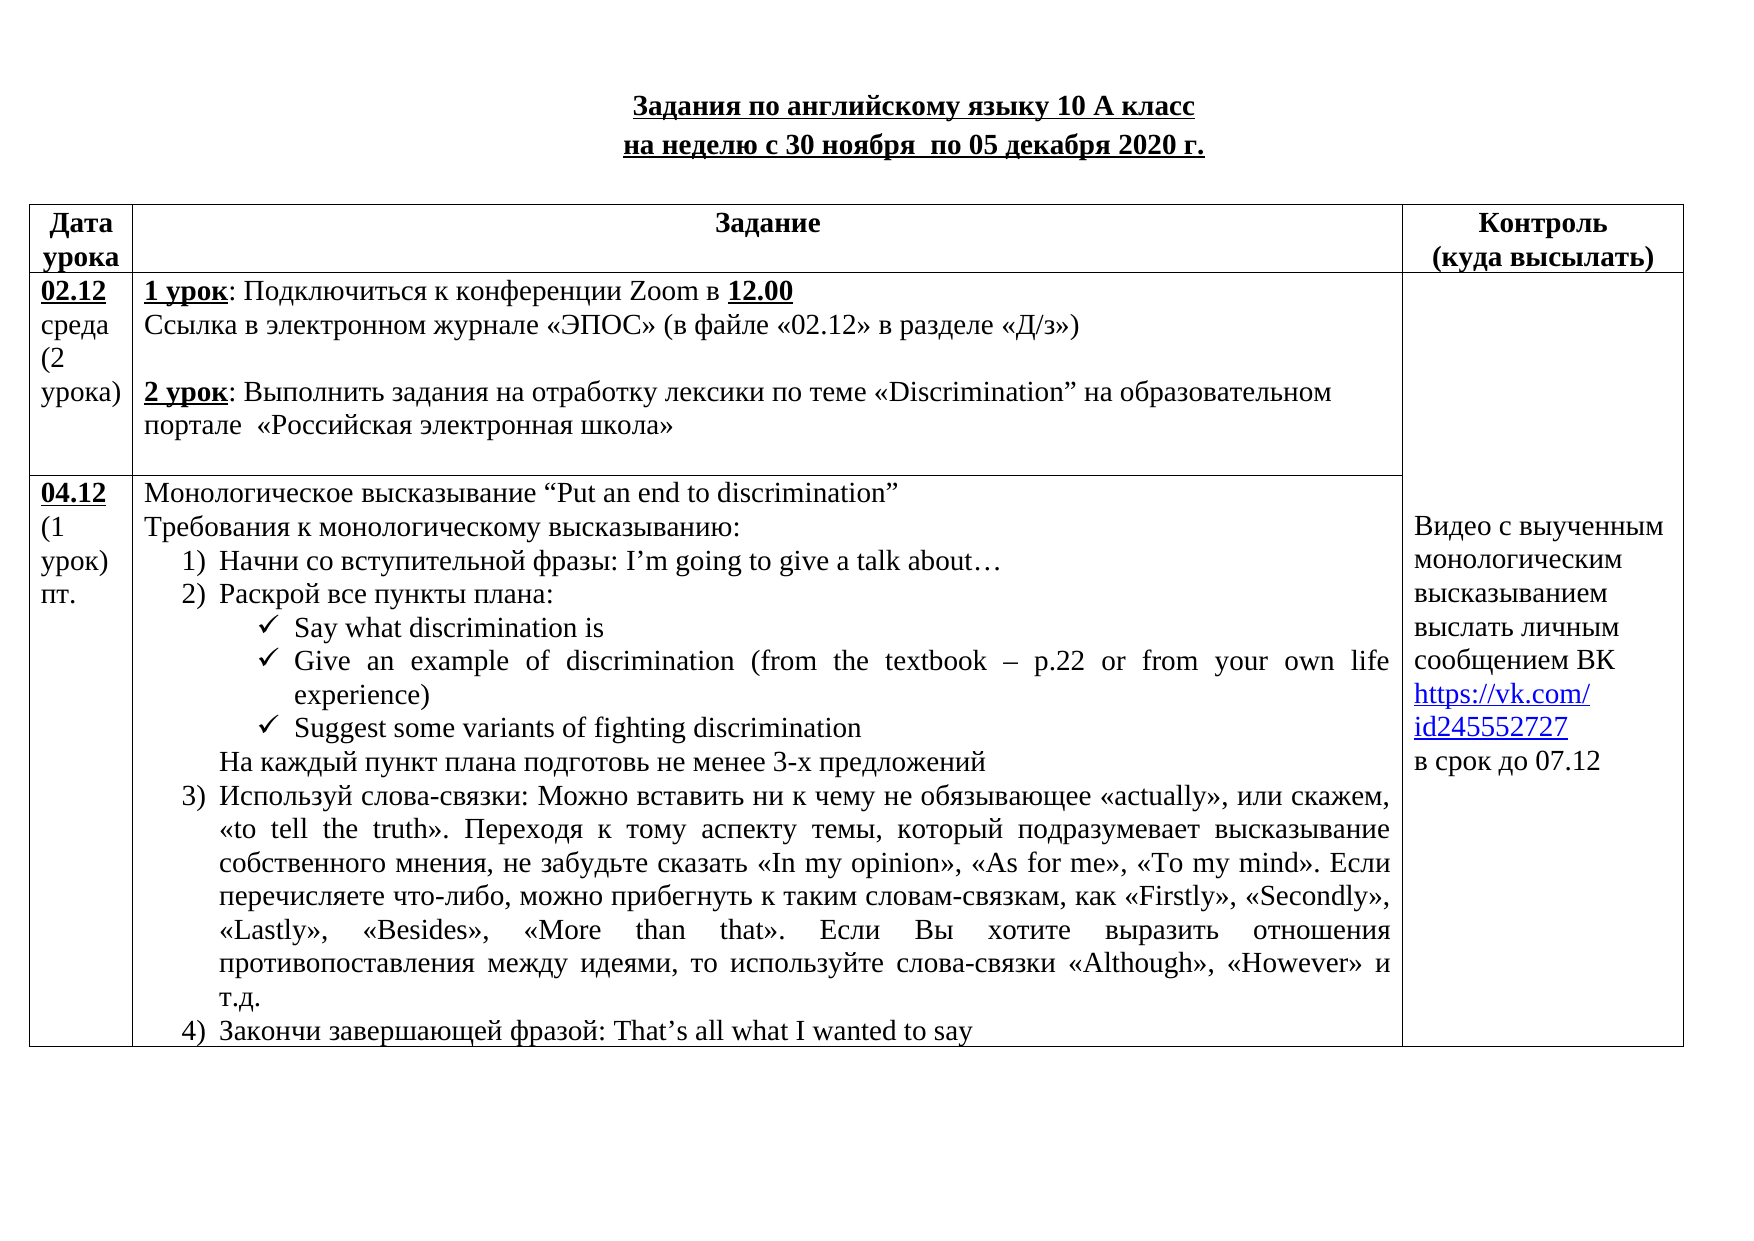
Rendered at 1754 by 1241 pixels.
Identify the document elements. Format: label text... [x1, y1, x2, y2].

text на неделю с 30 ноября по 05 декабря 2020 г. [118, 127, 1636, 161]
table_cell 1 урок: Подключиться к конференции Zoom в 12.00 Ссылка в электронном журнале «ЭПОС» (в файле «02.12» в разделе «Д/з») ﻿ 2 урок: Выполнить задания на отработку лексики по теме «Discrimination” на образовательном портале «Российская электронная школа» [133, 273, 1402, 474]
text Задания по английскому языку 10 А класс [118, 88, 1636, 122]
table_header Задание [133, 205, 1402, 272]
table_cell Видео с выученным монологическим высказыванием выслать личным сообщением ВК https://vk.com/id245552727 в срок до 07.12 [1403, 273, 1683, 1046]
table_cell 04.12 (1 урок) пт. [30, 476, 132, 1046]
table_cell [133, 476, 1402, 1046]
table_header Контроль (куда высылать) [1403, 205, 1683, 272]
table_cell 02.12 среда (2 урока) [30, 273, 132, 474]
table_header Дата урока [30, 205, 132, 272]
